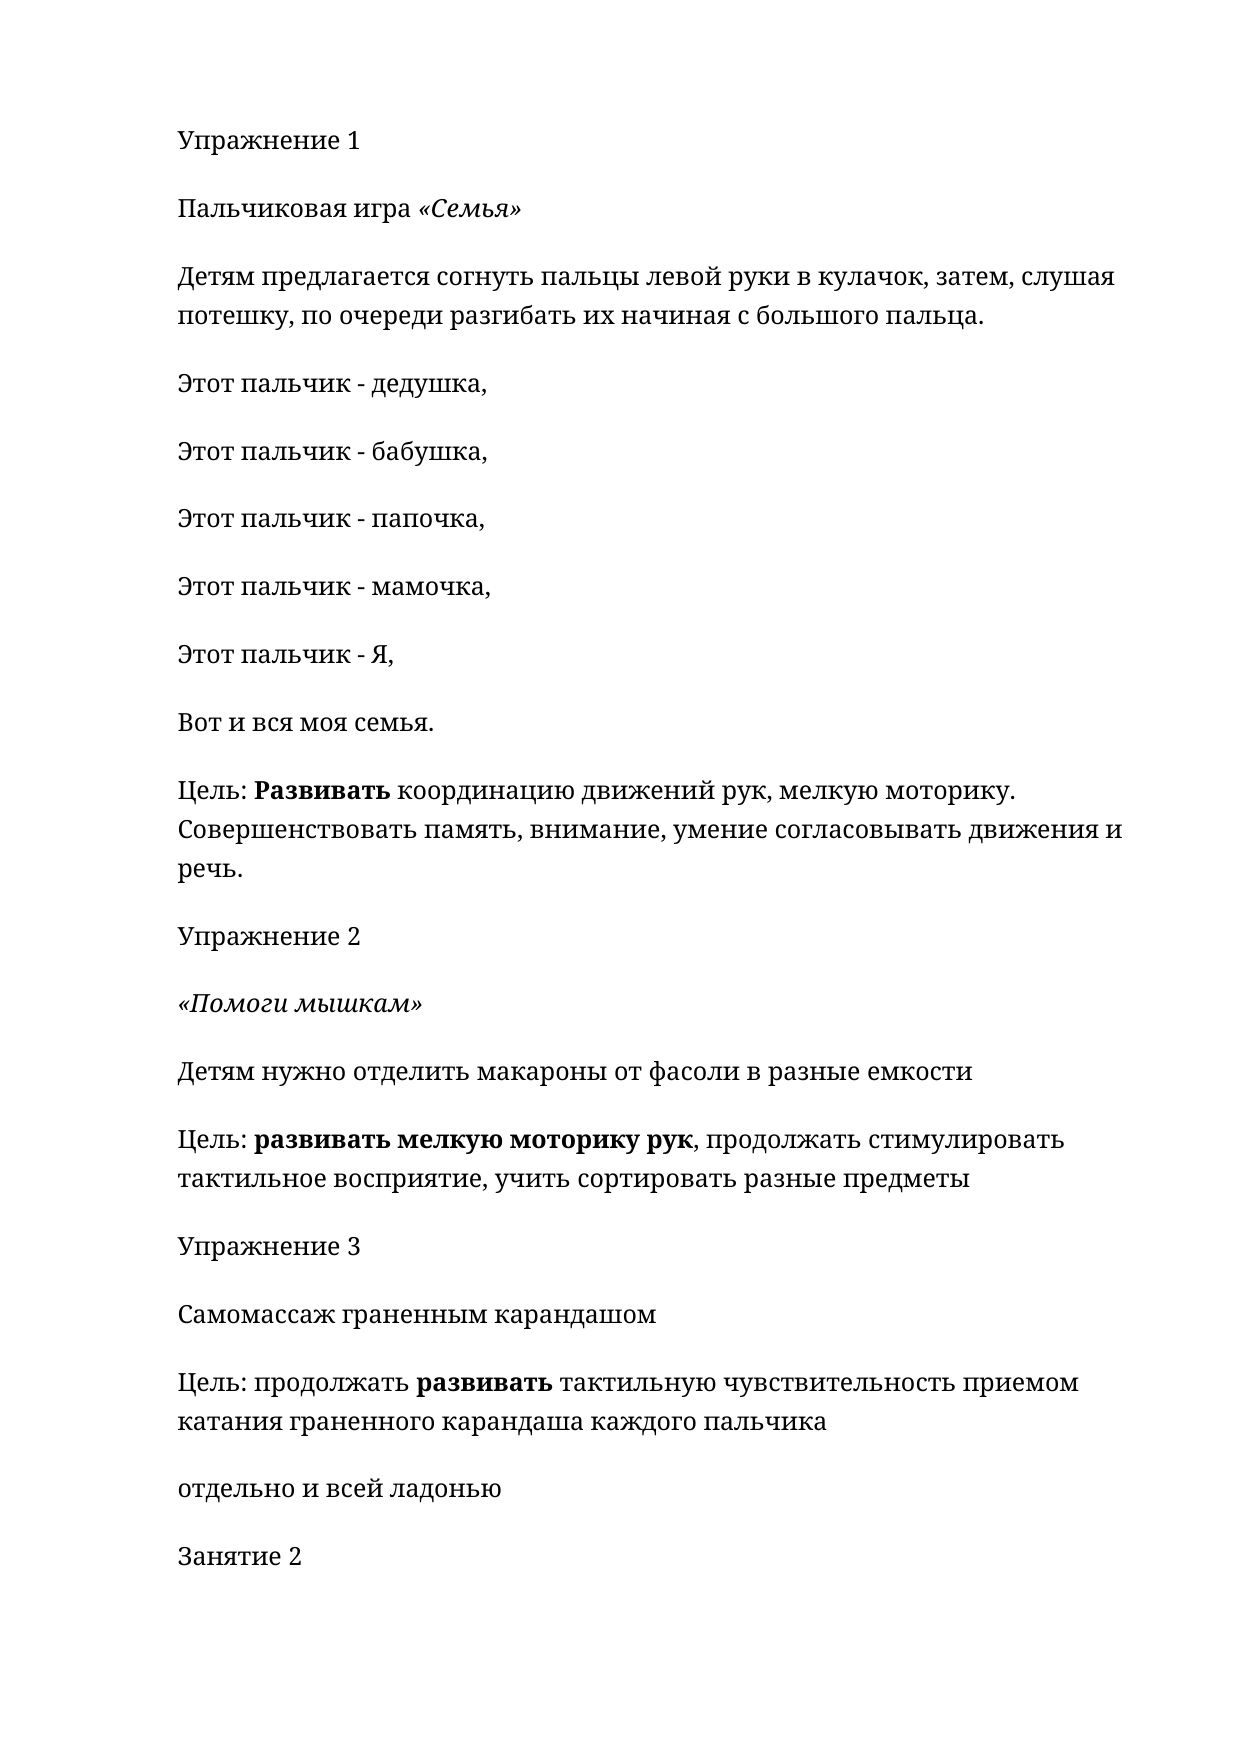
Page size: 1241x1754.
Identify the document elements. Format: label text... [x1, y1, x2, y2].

text Пальчиковая игра «Семья» [177, 186, 1152, 225]
text Цель: Развивать координацию движений рук, мелкую моторику. Совершенствовать память, внимание, умение согласовывать движения и речь. [177, 768, 1152, 884]
text Упражнение 2 [177, 913, 1152, 952]
text Этот пальчик - папочка, [177, 496, 1152, 535]
text Упражнение 1 [177, 118, 1152, 157]
text Этот пальчик - Я, [177, 632, 1152, 671]
text Цель: развивать мелкую моторику рук, продолжать стимулировать тактильное восприятие, учить сортировать разные предметы [177, 1117, 1152, 1195]
text Этот пальчик - бабушка, [177, 428, 1152, 467]
text Занятие 2 [177, 1534, 1152, 1573]
text Этот пальчик - мамочка, [177, 564, 1152, 603]
text Цель: продолжать развивать тактильную чувствительность приемом катания граненного карандаша каждого пальчика [177, 1360, 1152, 1437]
text Самомассаж граненным карандашом [177, 1292, 1152, 1331]
text Вот и вся моя семья. [177, 700, 1152, 739]
text Упражнение 3 [177, 1224, 1152, 1263]
text «Помоги мышкам» [177, 981, 1152, 1020]
text отдельно и всей ладонью [177, 1466, 1152, 1505]
text Детям предлагается согнуть пальцы левой руки в кулачок, затем, слушая потешку, по очереди разгибать их начиная с большого пальца. [177, 254, 1152, 331]
text Этот пальчик - дедушка, [177, 361, 1152, 399]
text Детям нужно отделить макароны от фасоли в разные емкости [177, 1049, 1152, 1088]
